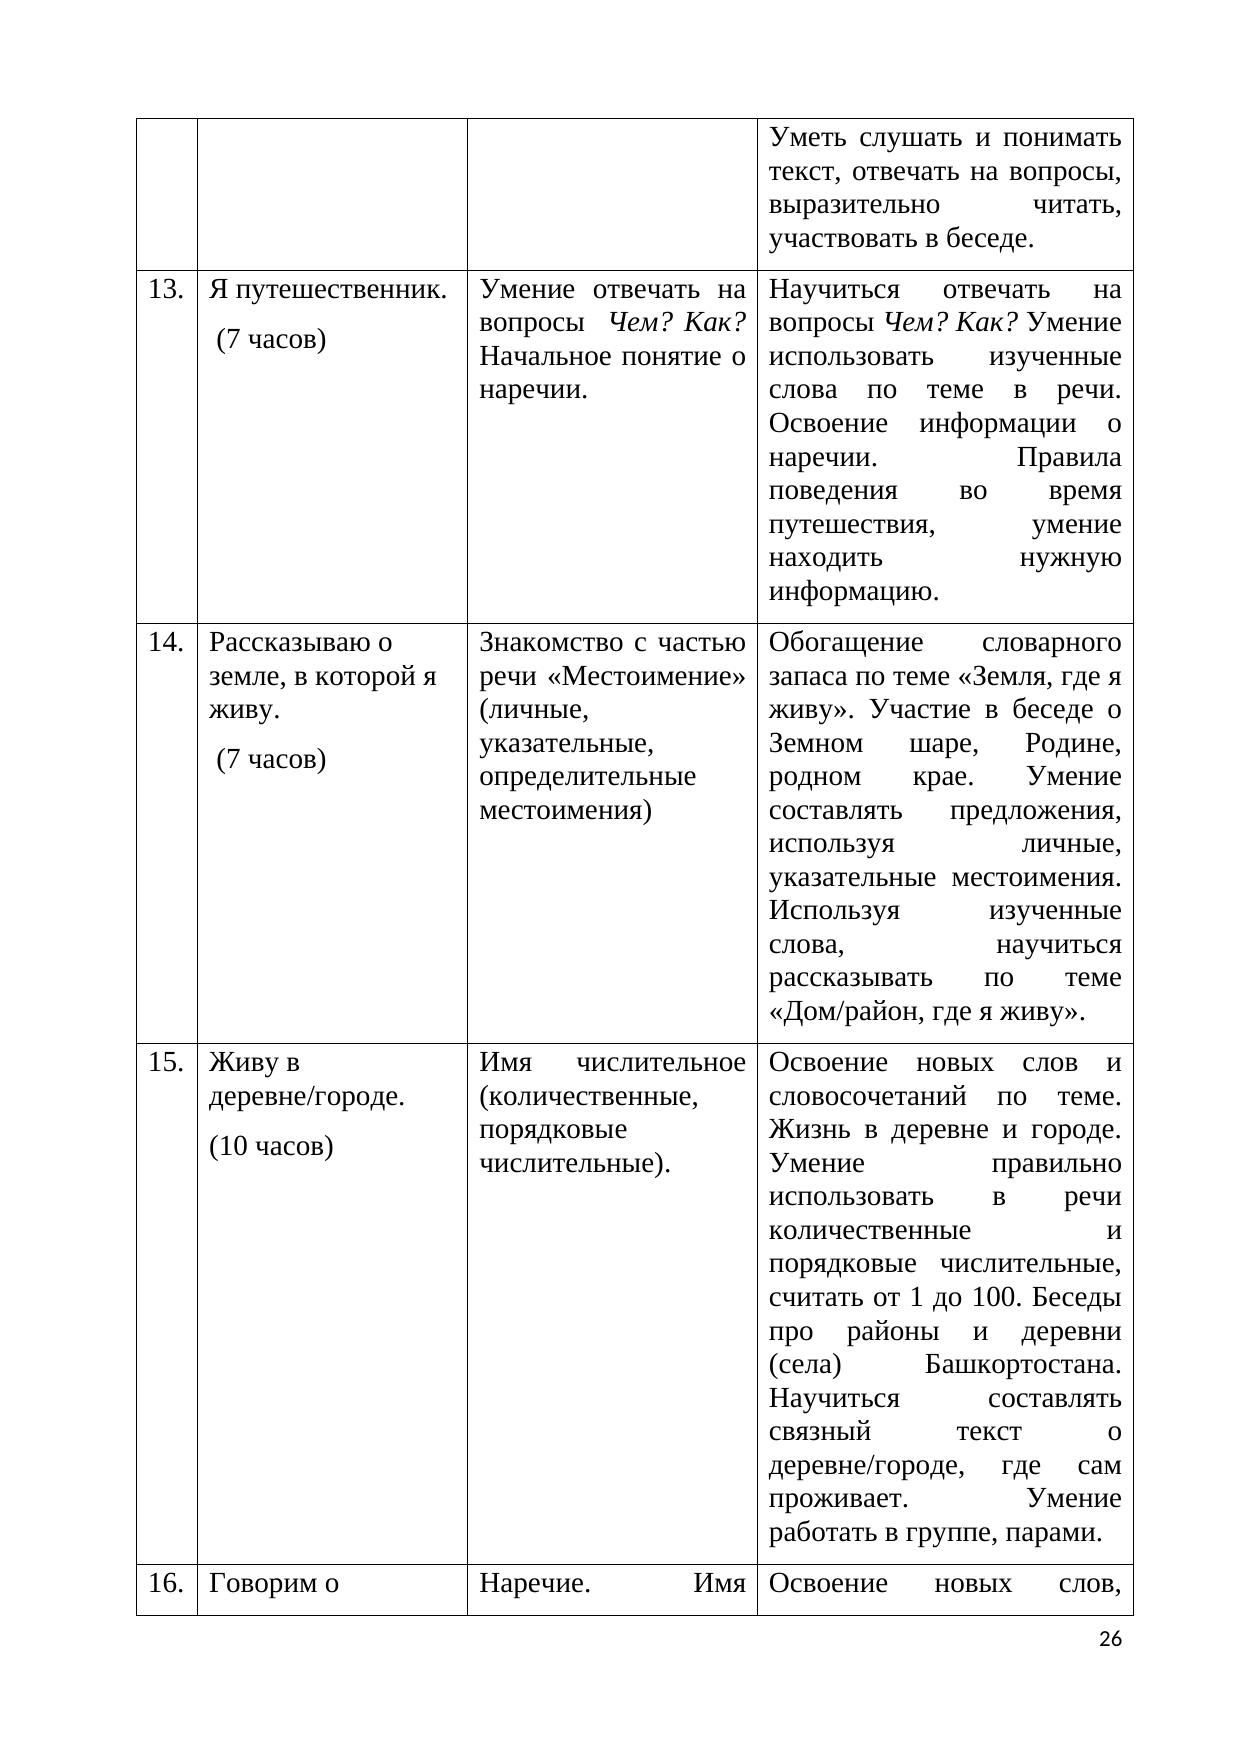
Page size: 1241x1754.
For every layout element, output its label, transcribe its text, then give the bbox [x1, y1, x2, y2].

table_cell 12 [137, 119, 197, 270]
table_cell Научиться отвечать на вопросы Чем? Как? Умение использовать изученные слова по теме в речи. Освоение информации о наречии. Правила поведения во время путешествия, умение находить нужную информацию. [758, 271, 1133, 623]
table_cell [758, 1565, 1133, 1615]
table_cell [468, 1565, 757, 1615]
table_cell Обогащение словарного запаса по теме «Земля, где я живу». Участие в беседе о Земном шаре, Родине, родном крае. Умение составлять предложения, используя личные, указательные местоимения. Используя изученные слова, научиться рассказывать по теме «Дом/район, где я живу». [758, 624, 1133, 1043]
table_cell Умение отвечать на вопросы Чем? Как? Начальное понятие о наречии. [468, 271, 757, 623]
table_cell 13. [137, 271, 197, 623]
table_cell Живу в деревне/городе. (10 часов) [198, 1044, 467, 1564]
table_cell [198, 1565, 467, 1615]
table_cell Знакомство с частью речи «Местоимение» (личные, указательные, определительные местоимения) [468, 624, 757, 1043]
table_cell Освоение новых слов и словосочетаний по теме. Жизнь в деревне и городе. Умение правильно использовать в речи количественные и порядковые числительные, считать от 1 до 100. Беседы про районы и деревни (села) Башкортостана. Научиться составлять связный текст о деревне/городе, где сам проживает. Умение работать в группе, парами. [758, 1044, 1133, 1564]
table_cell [198, 119, 467, 270]
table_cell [758, 119, 1133, 270]
table_cell 15. [137, 1044, 197, 1564]
table_cell 16. [137, 1565, 197, 1615]
table_cell Имя числительное (количественные, порядковые числительные). [468, 1044, 757, 1564]
table_cell Рассказываю о земле, в которой я живу. (7 часов) [198, 624, 467, 1043]
table_cell Я путешественник. (7 часов) [198, 271, 467, 623]
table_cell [468, 119, 757, 270]
table_cell 14. [137, 624, 197, 1043]
